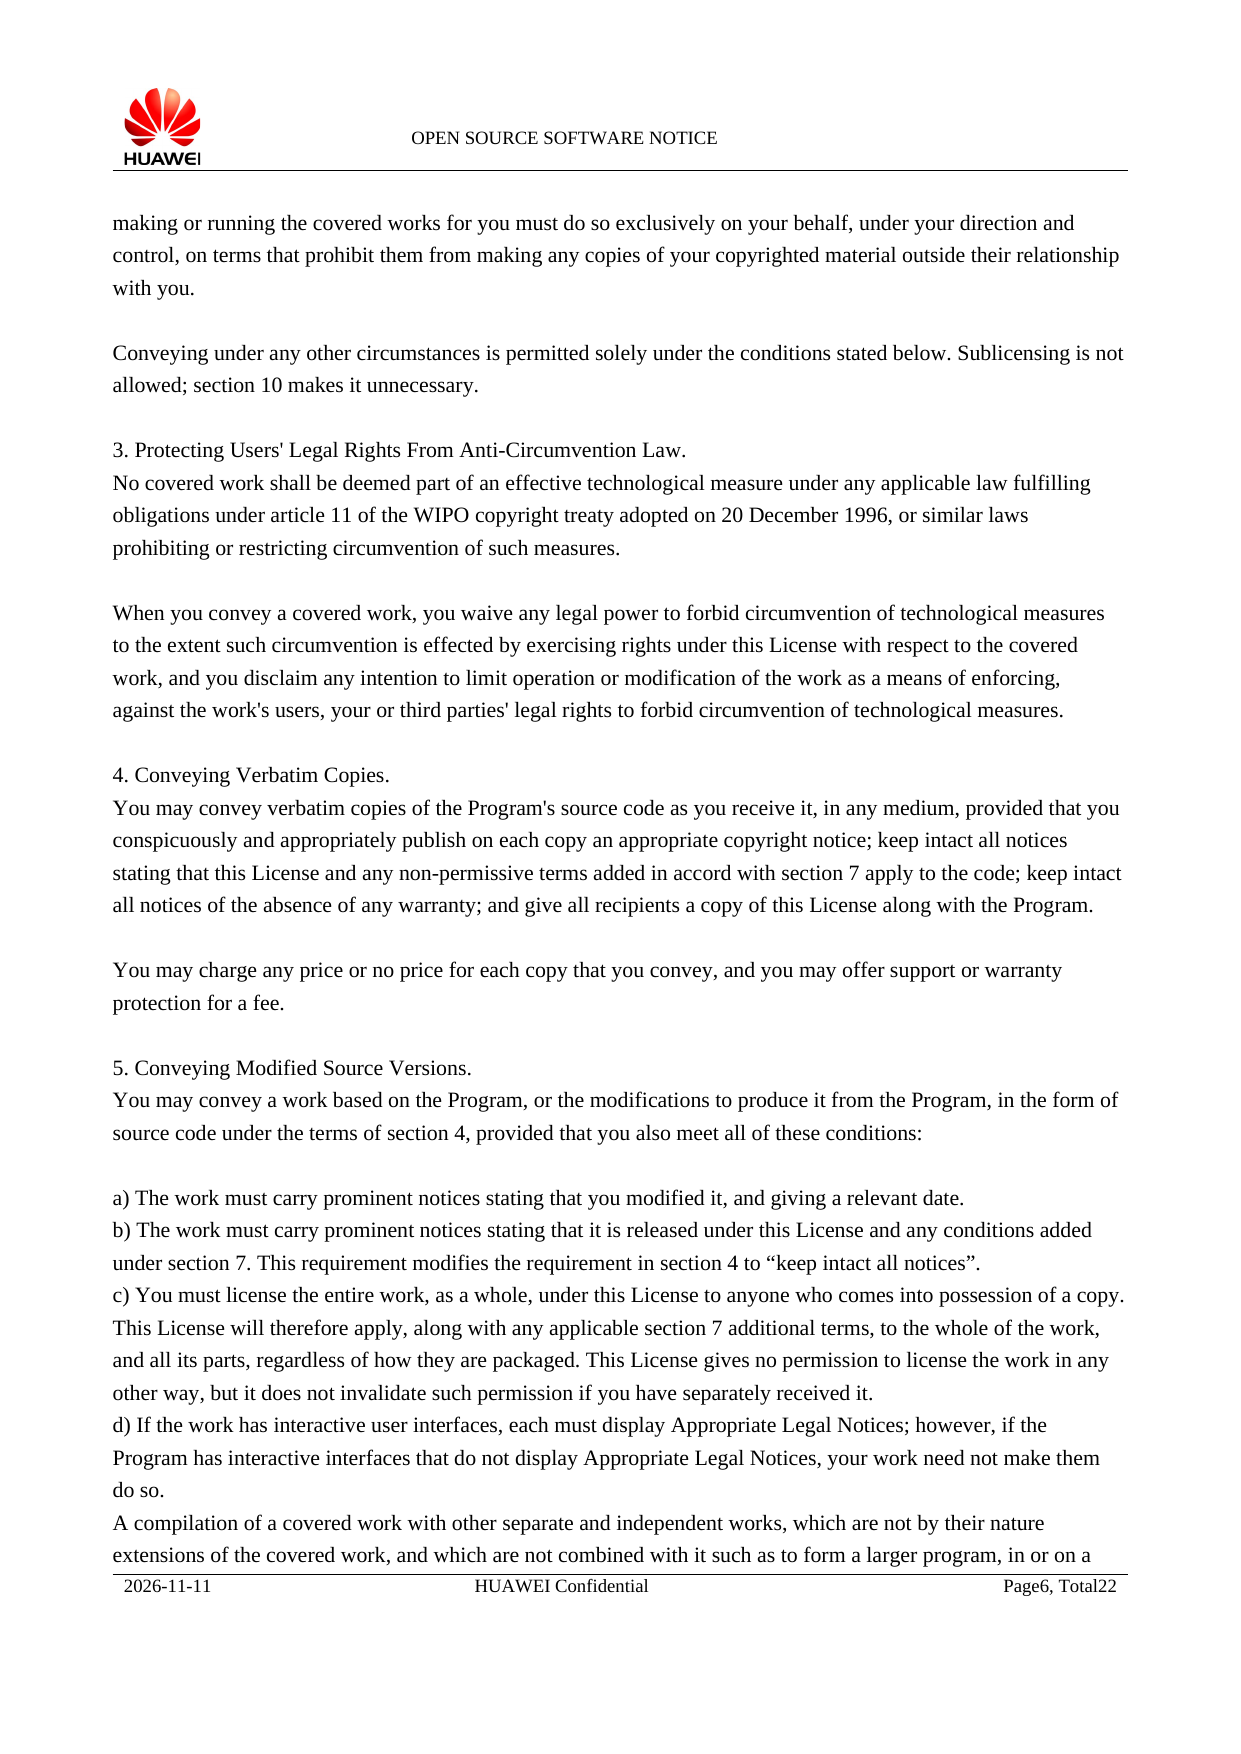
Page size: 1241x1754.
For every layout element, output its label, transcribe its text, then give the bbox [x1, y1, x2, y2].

picture [124, 88, 201, 165]
